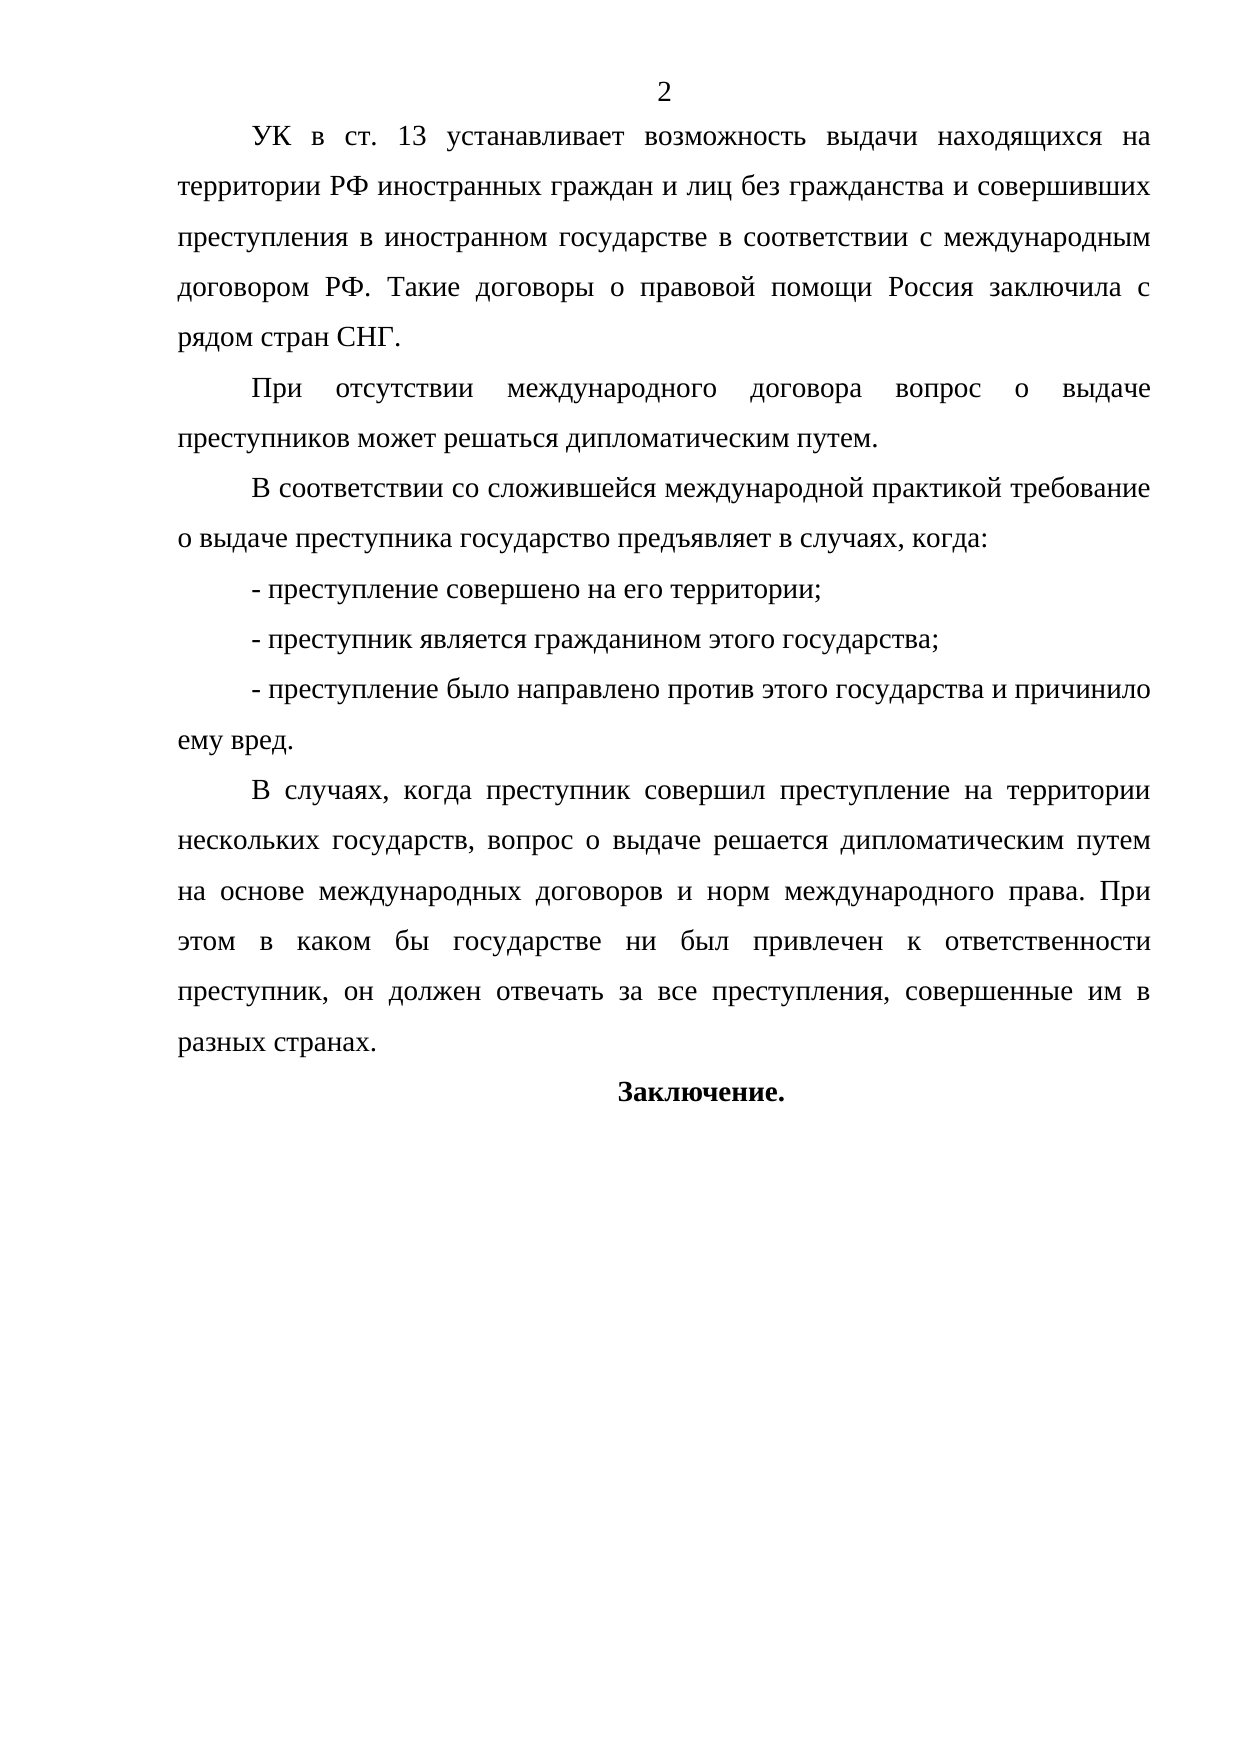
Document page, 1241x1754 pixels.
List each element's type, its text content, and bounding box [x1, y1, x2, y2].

text - преступление совершено на его территории; [177, 571, 1152, 604]
text - преступник является гражданином этого государства; [177, 621, 1152, 655]
subtitle Заключение. [177, 1074, 1152, 1108]
text В соответствии со сложившейся международной практикой требование о выдаче преступника государство предъявляет в случаях, когда: [177, 470, 1152, 554]
text - преступление было направлено против этого государства и причинило ему вред. [177, 672, 1152, 755]
text УК в ст. 13 устанавливает возможность выдачи находящихся на территории РФ иностранных граждан и лиц без гражданства и совершивших преступления в иностранном государстве в соответствии с международным договором РФ. Такие договоры о правовой помощи Россия заключила с рядом стран СНГ. [177, 118, 1152, 353]
text В случаях, когда преступник совершил преступление на территории нескольких государств, вопрос о выдаче решается дипломатическим путем на основе международных договоров и норм международного права. При этом в каком бы государстве ни был привлечен к ответственности преступник, он должен отвечать за все преступления, совершенные им в разных странах. [177, 772, 1152, 1057]
text При отсутствии международного договора вопрос о выдаче преступников может решаться дипломатическим путем. [177, 370, 1152, 453]
